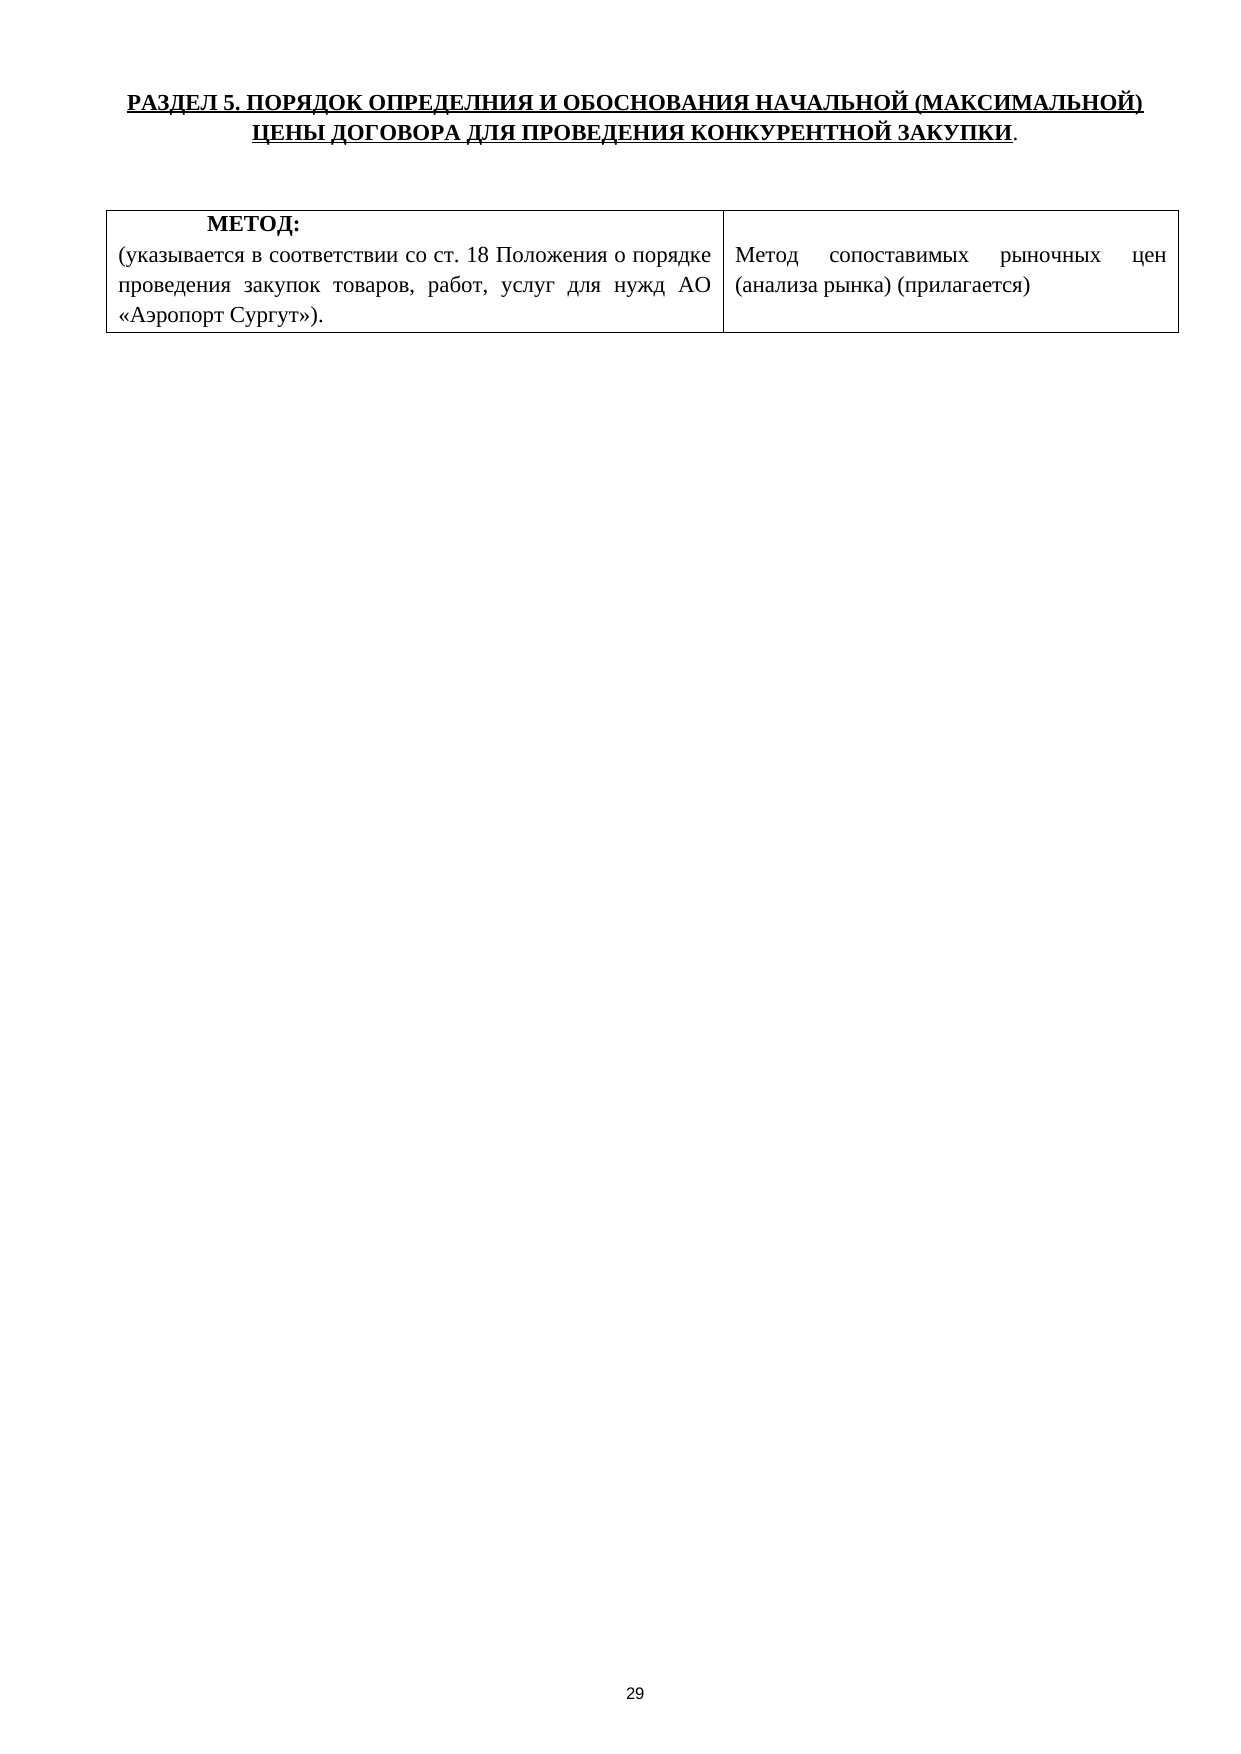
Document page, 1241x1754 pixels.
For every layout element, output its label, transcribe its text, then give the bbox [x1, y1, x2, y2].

table_header МЕТОД: (указывается в соответствии со ст. 18 Положения о порядке проведения закупок товаров, работ, услуг для нужд АО «Аэропорт Сургут»). [107, 211, 723, 332]
text РАЗДЕЛ 5. ПОРЯДОК ОПРЕДЕЛНИЯ И ОБОСНОВАНИЯ НАЧАЛЬНОЙ (МАКСИМАЛЬНОЙ) ЦЕНЫ ДОГОВОРА ДЛЯ ПРОВЕДЕНИЯ КОНКУРЕНТНОЙ ЗАКУПКИ. [118, 89, 1152, 145]
table_header Метод сопоставимых рыночных цен (анализа рынка) (прилагается) [724, 211, 1178, 332]
